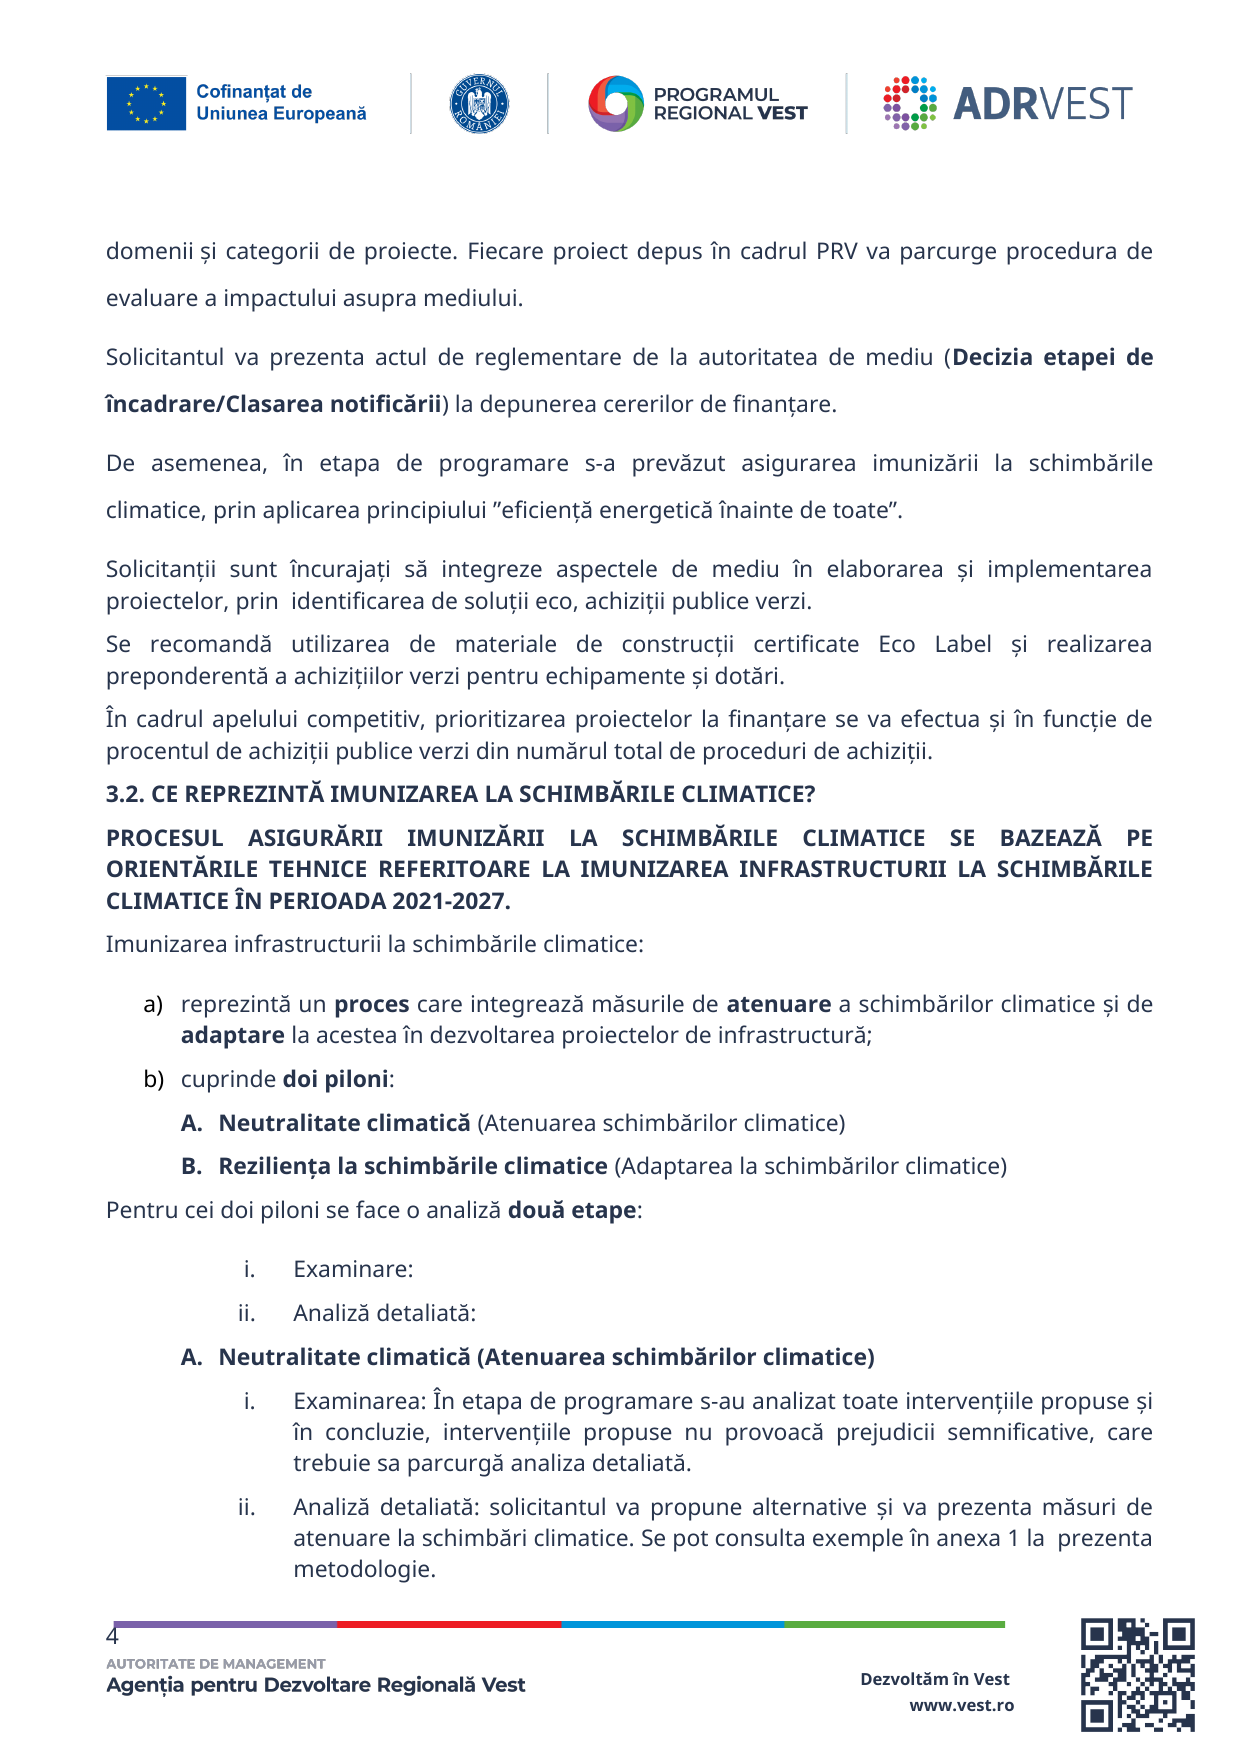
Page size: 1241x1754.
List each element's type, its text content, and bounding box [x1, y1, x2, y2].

text Imunizarea infrastructurii la schimbările climatice: [106, 928, 1154, 959]
list În cadrul apelului competitiv, prioritizarea proiectelor la finanțare se va efectua și în funcție de procentul de achiziții publice verzi din numărul total de proceduri de achiziții. [106, 703, 1154, 766]
text Pentru cei doi piloni se face o analiză două etape: [106, 1194, 1154, 1225]
list Neutralitate climatică (Atenuarea schimbărilor climatice) [181, 1106, 1154, 1138]
list Analiză detaliată: [256, 1297, 1154, 1328]
list Examinarea: În etapa de programare s-au analizat toate intervențiile propuse și în concluzie, intervențiile propuse nu provoacă prejudicii semnificative, care trebuie sa parcurgă analiza detaliată. [256, 1384, 1154, 1478]
text Solicitantul va prezenta actul de reglementare de la autoritatea de mediu (Decizia etapei de încadrare/Clasarea notificării) la depunerea cererilor de finanțare. [106, 341, 1154, 419]
list reprezintă un proces care integrează măsurile de atenuare a schimbărilor climatice și de adaptare la acestea în dezvoltarea proiectelor de infrastructură; [143, 988, 1154, 1050]
list cuprinde doi piloni: [143, 1063, 1154, 1094]
list Se recomandă utilizarea de materiale de construcții certificate Eco Label și realizarea preponderentă a achizițiilor verzi pentru echipamente și dotări. [106, 628, 1154, 691]
list Reziliența la schimbările climatice (Adaptarea la schimbărilor climatice) [181, 1150, 1154, 1181]
list Neutralitate climatică (Atenuarea schimbărilor climatice) [181, 1341, 1154, 1372]
list Solicitanții sunt încurajați să integreze aspectele de mediu în elaborarea și implementarea proiectelor, prin identificarea de soluții eco, achiziții publice verzi. [106, 553, 1154, 616]
picture [105, 73, 1133, 134]
picture [1072, 1610, 1203, 1741]
subtitle 3.2. Ce reprezintă imunizarea la schimbările climatice? [106, 778, 1154, 809]
list Examinare: [256, 1253, 1154, 1284]
list Analiză detaliată: solicitantul va propune alternative și va prezenta măsuri de atenuare la schimbări climatice. Se pot consulta exemple în anexa 1 la prezenta metodologie. [256, 1491, 1154, 1584]
text De asemenea, în etapa de programare s-a prevăzut asigurarea imunizării la schimbările climatice, prin aplicarea principiului ”eficiență energetică înainte de toate”. [106, 447, 1154, 525]
subtitle Procesul asigurării imunizării la schimbările climatice se bazează pe Orientările tehnice referitoare la imunizarea infrastructurii la schimbările climatice în perioada 2021-2027. [106, 822, 1154, 916]
